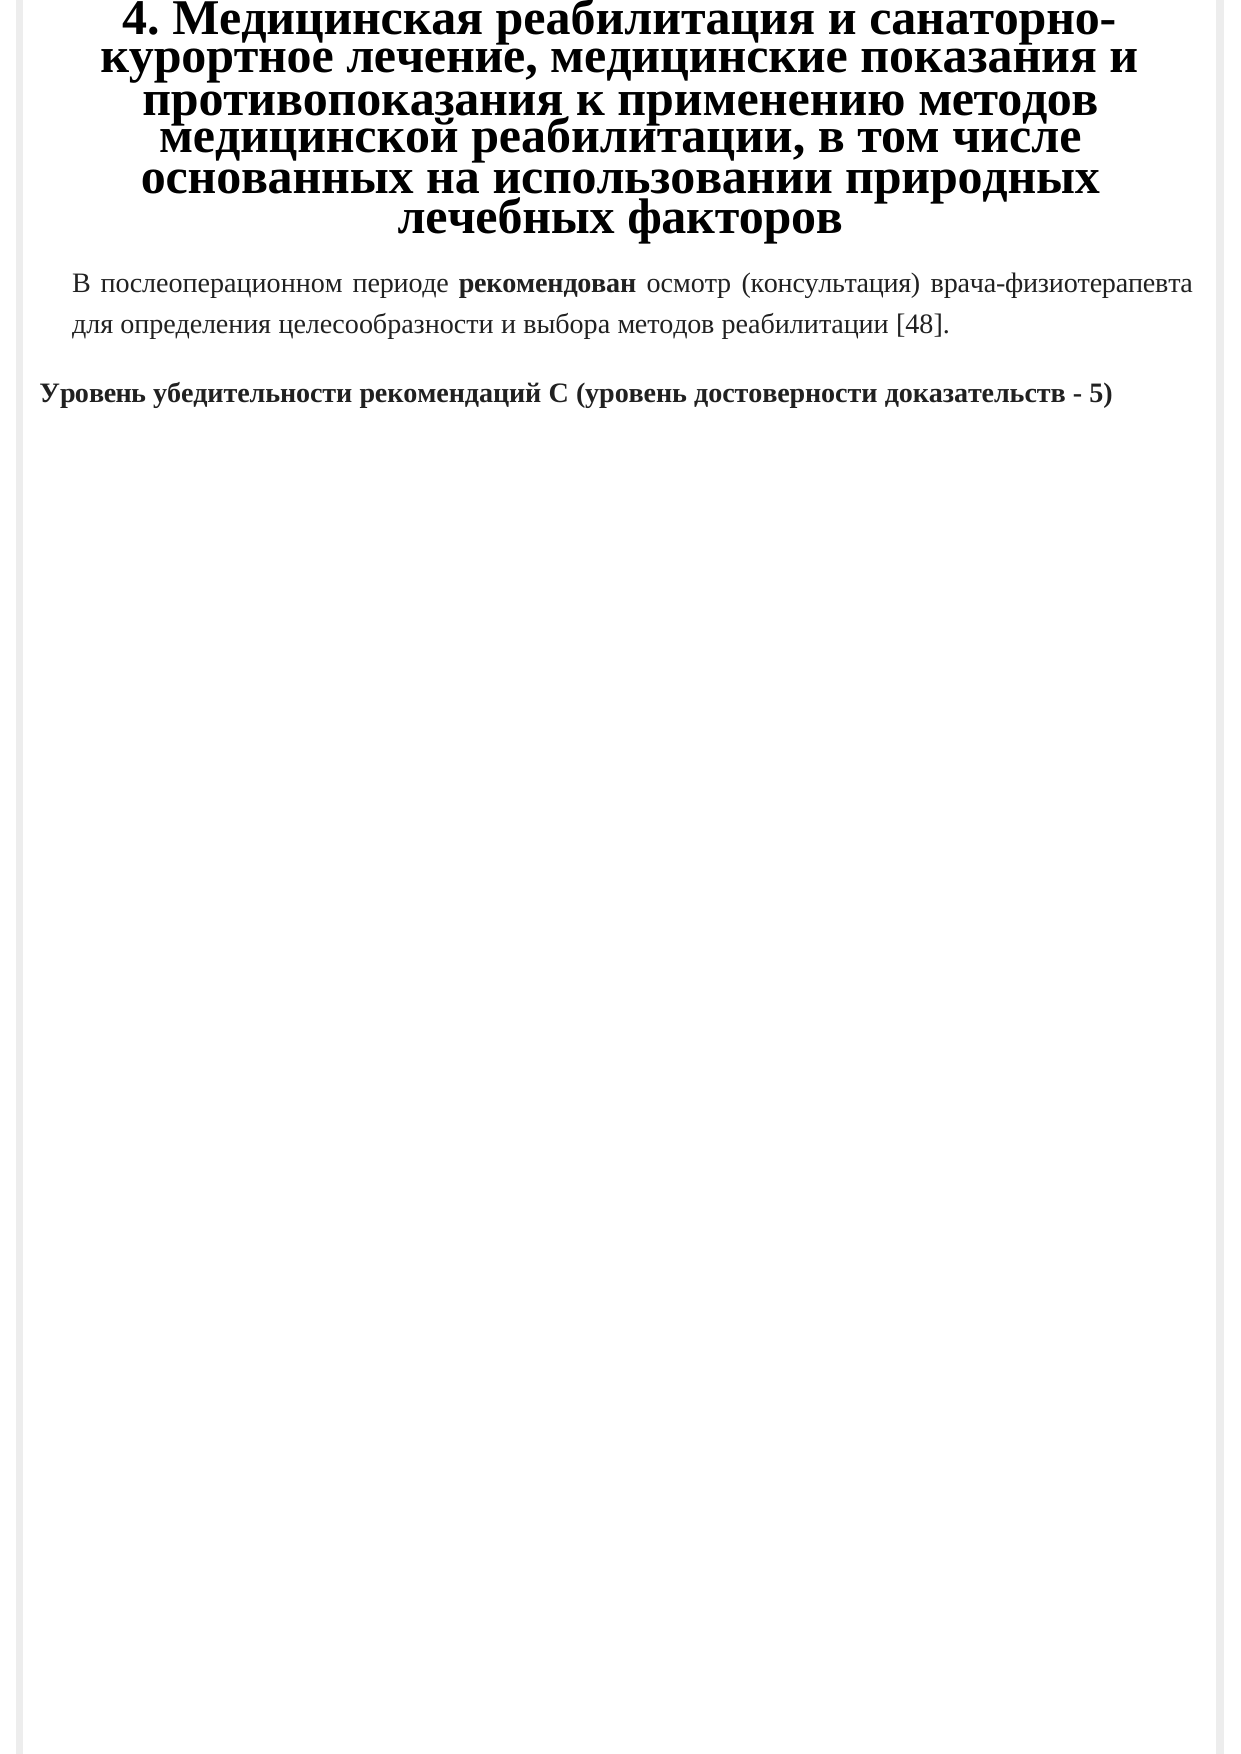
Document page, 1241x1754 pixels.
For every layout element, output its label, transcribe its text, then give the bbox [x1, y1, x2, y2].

text В послеоперационном периоде рекомендован осмотр (консультация) врача-физиотерапевта для определения целесообразности и выбора методов реабилитации [48]. [72, 267, 1201, 339]
subtitle Уровень убедительности рекомендаций С (уровень достоверности доказательств - 5) [39, 376, 1236, 408]
subtitle Медицинская реабилитация и санаторно- курортное лечение, медицинские показания и [100, 3, 1140, 83]
text противопоказания к применению методов медицинской реабилитации, в том числе основанных на использовании природных лечебных факторов [43, 83, 1198, 244]
